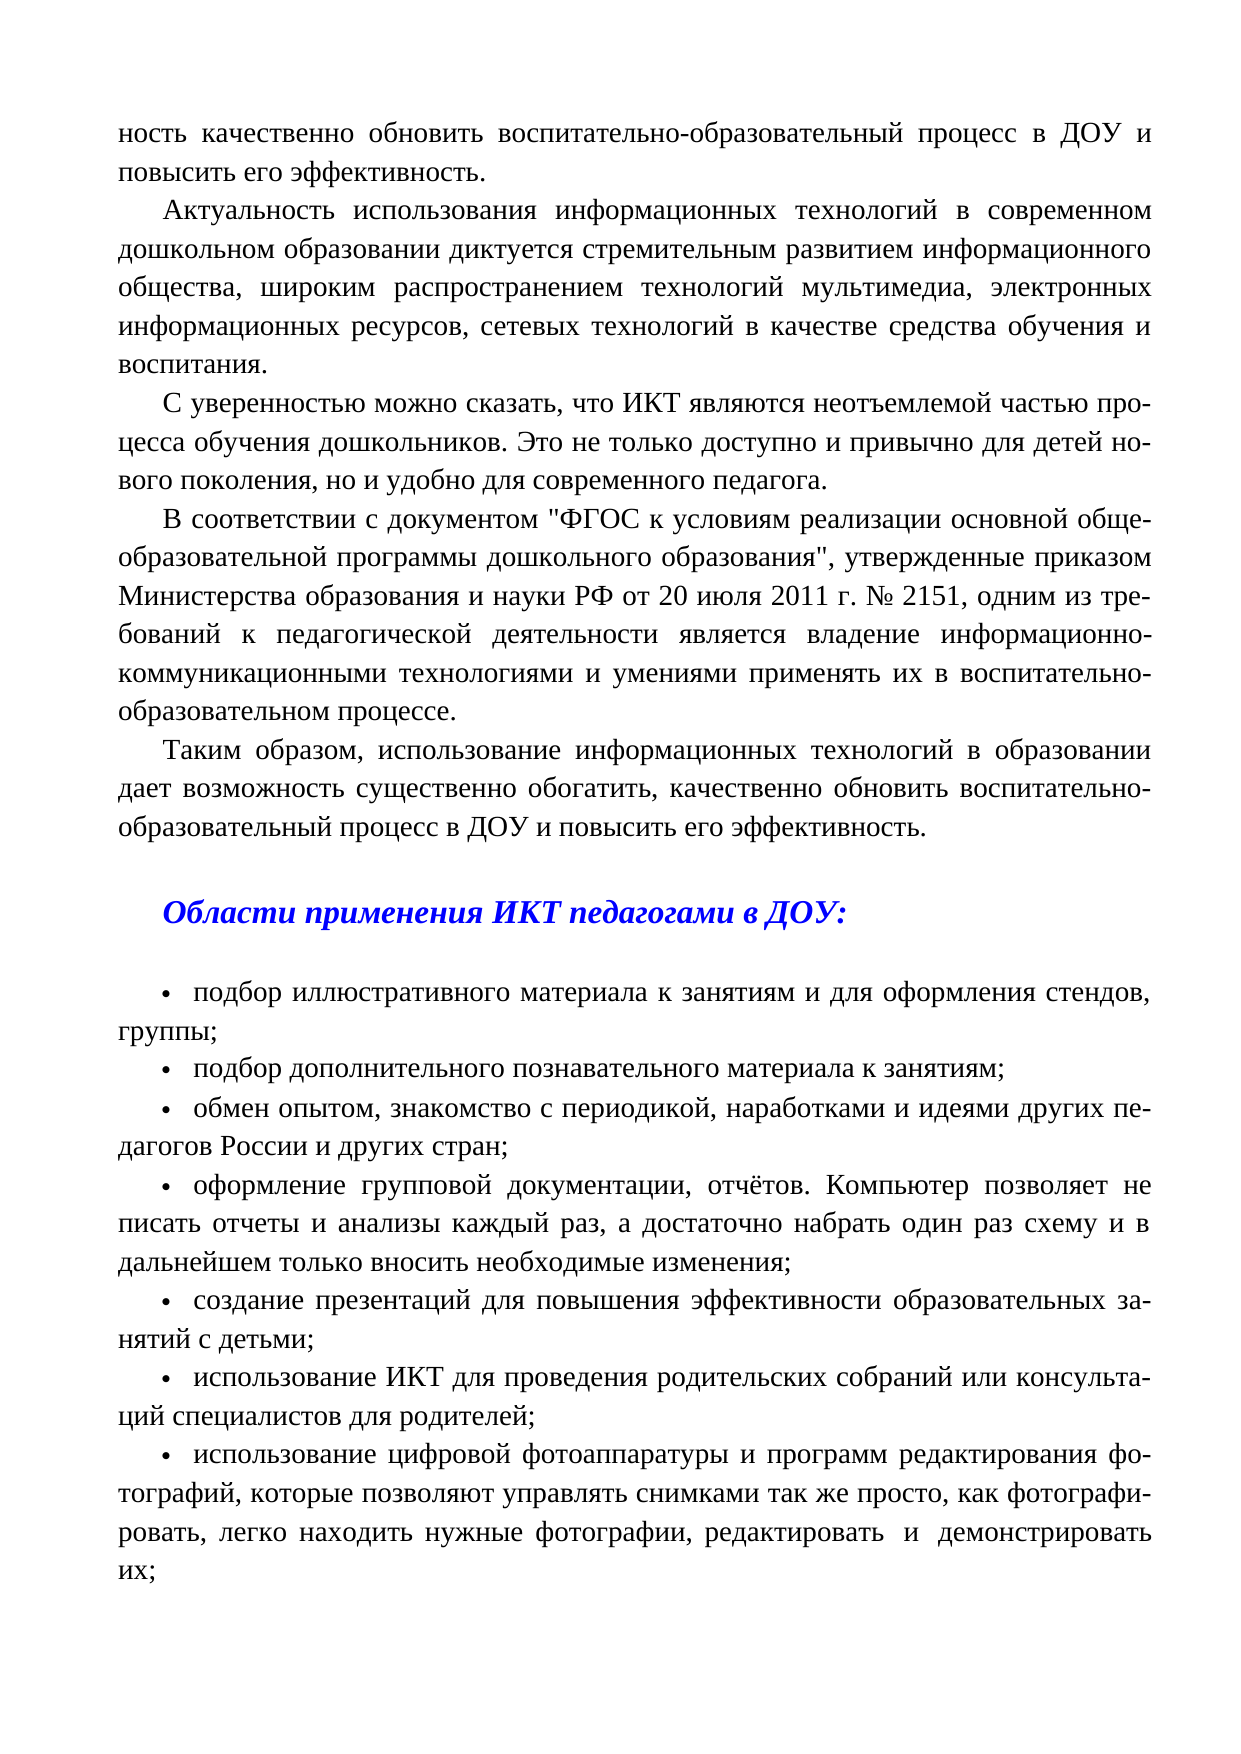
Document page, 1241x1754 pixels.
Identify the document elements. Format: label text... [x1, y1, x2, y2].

text Таким образом, использование информационных технологий в образовании дает возможность существенно обогатить, качественно обновить воспитательно- образовательный процесс в ДОУ и повысить его эффективность. [118, 732, 1152, 843]
list создание презентаций для повышения эффективности образовательных за- нятий с детьми; [118, 1282, 1152, 1354]
list обмен опытом, знакомство с периодикой, наработками и идеями других пе- дагогов России и других стран; [118, 1090, 1152, 1162]
list подбор дополнительного познавательного материала к занятиям; [162, 1051, 1163, 1084]
text С уверенностью можно сказать, что ИКТ являются неотъемлемой частью про- цесса обучения дошкольников. Это не только доступно и привычно для детей но- вого поколения, но и удобно для современного педагога. [118, 385, 1152, 496]
list использование ИКТ для проведения родительских собраний или консульта- ций специалистов для родителей; [118, 1359, 1152, 1432]
list подбор иллюстративного материала к занятиям и для оформления стендов, группы; [118, 974, 1152, 1046]
subtitle Области применения ИКТ педагогами в ДОУ: [162, 892, 1163, 930]
text Актуальность использования информационных технологий в современном дошкольном образовании диктуется стремительным развитием информационного общества, широким распространением технологий мультимедиа, электронных информационных ресурсов, сетевых технологий в качестве средства обучения и воспитания. [118, 192, 1152, 380]
list использование цифровой фотоаппаратуры и программ редактирования фо- тографий, которые позволяют управлять снимками так же просто, как фотографи- ровать, легко находить нужные фотографии, редактировать и демонстрировать их; [118, 1437, 1152, 1586]
text ность качественно обновить воспитательно-образовательный процесс в ДОУ и повысить его эффективность. [118, 115, 1152, 187]
list оформление групповой документации, отчётов. Компьютер позволяет не писать отчеты и анализы каждый раз, а достаточно набрать один раз схему и в дальнейшем только вносить необходимые изменения; [118, 1167, 1151, 1277]
text В соответствии с документом "ФГОС к условиям реализации основной обще- образовательной программы дошкольного образования", утвержденные приказом Министерства образования и науки РФ от 20 июля 2011 г. № 2151, одним из тре- бований к педагогической деятельности является владение информационно- коммуникационными технологиями и умениями применять их в воспитательно- образовательном процессе. [118, 501, 1152, 727]
